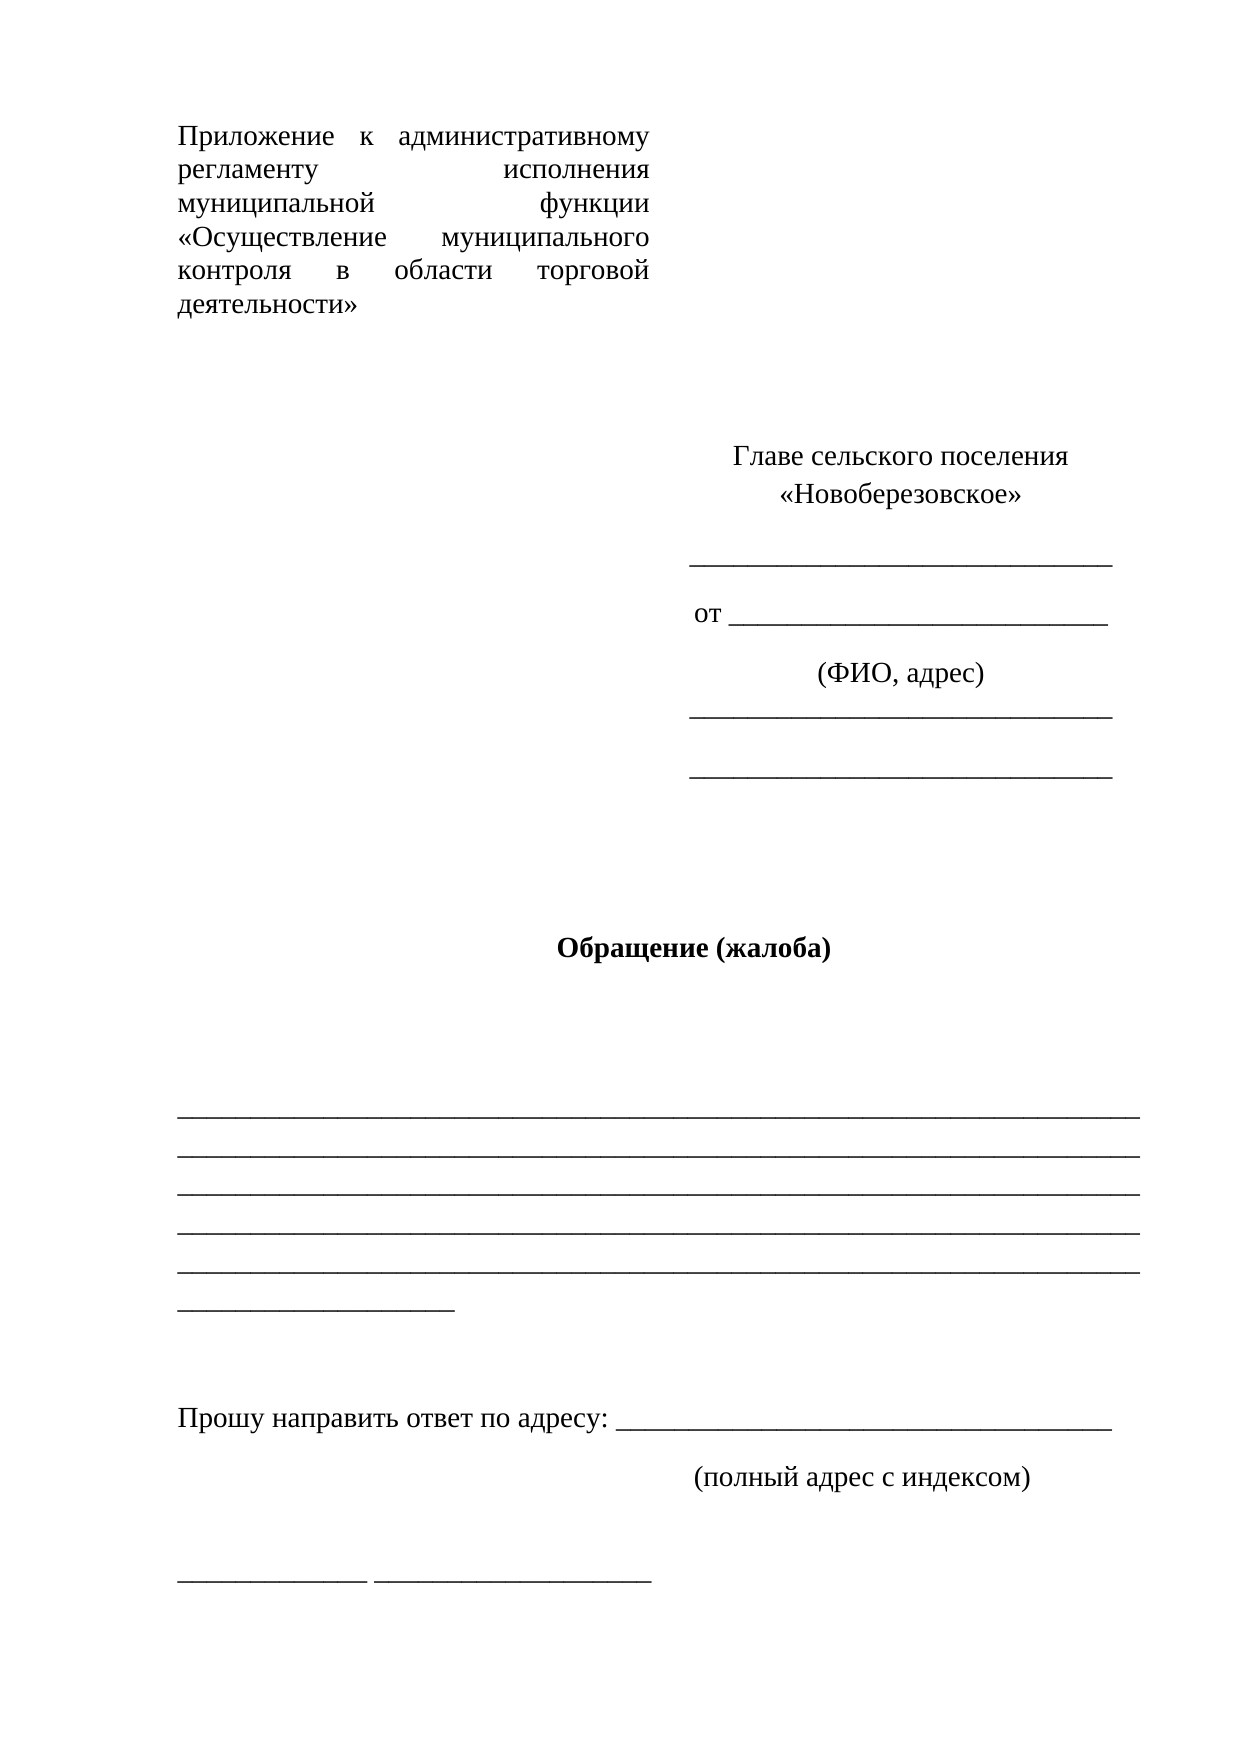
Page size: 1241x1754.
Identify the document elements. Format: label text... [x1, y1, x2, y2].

text _____________________________ [650, 748, 1152, 781]
text от __________________________ [650, 595, 1152, 629]
text Прошу направить ответ по адресу: __________________________________ [177, 1400, 1152, 1433]
title Обращение (жалоба) [177, 930, 1152, 963]
text _____________________________ [650, 536, 1152, 569]
text Приложение к административному регламенту исполнения муниципальной функции «Осуществление муниципального контроля в области торговой деятельности» [177, 118, 650, 319]
text Главе сельского поселения «Новоберезовское» [650, 438, 1152, 510]
text _____________________________ [650, 688, 1152, 722]
text (полный адрес с индексом) [177, 1459, 1152, 1493]
text _____________________________________________________________________________________________________________________________________________________________________________________________________________________________________________________________________________________________________________________________________________________________ [177, 1088, 1152, 1315]
text _____________ ___________________ [177, 1552, 1152, 1586]
text (ФИО, адрес) [650, 655, 1152, 688]
